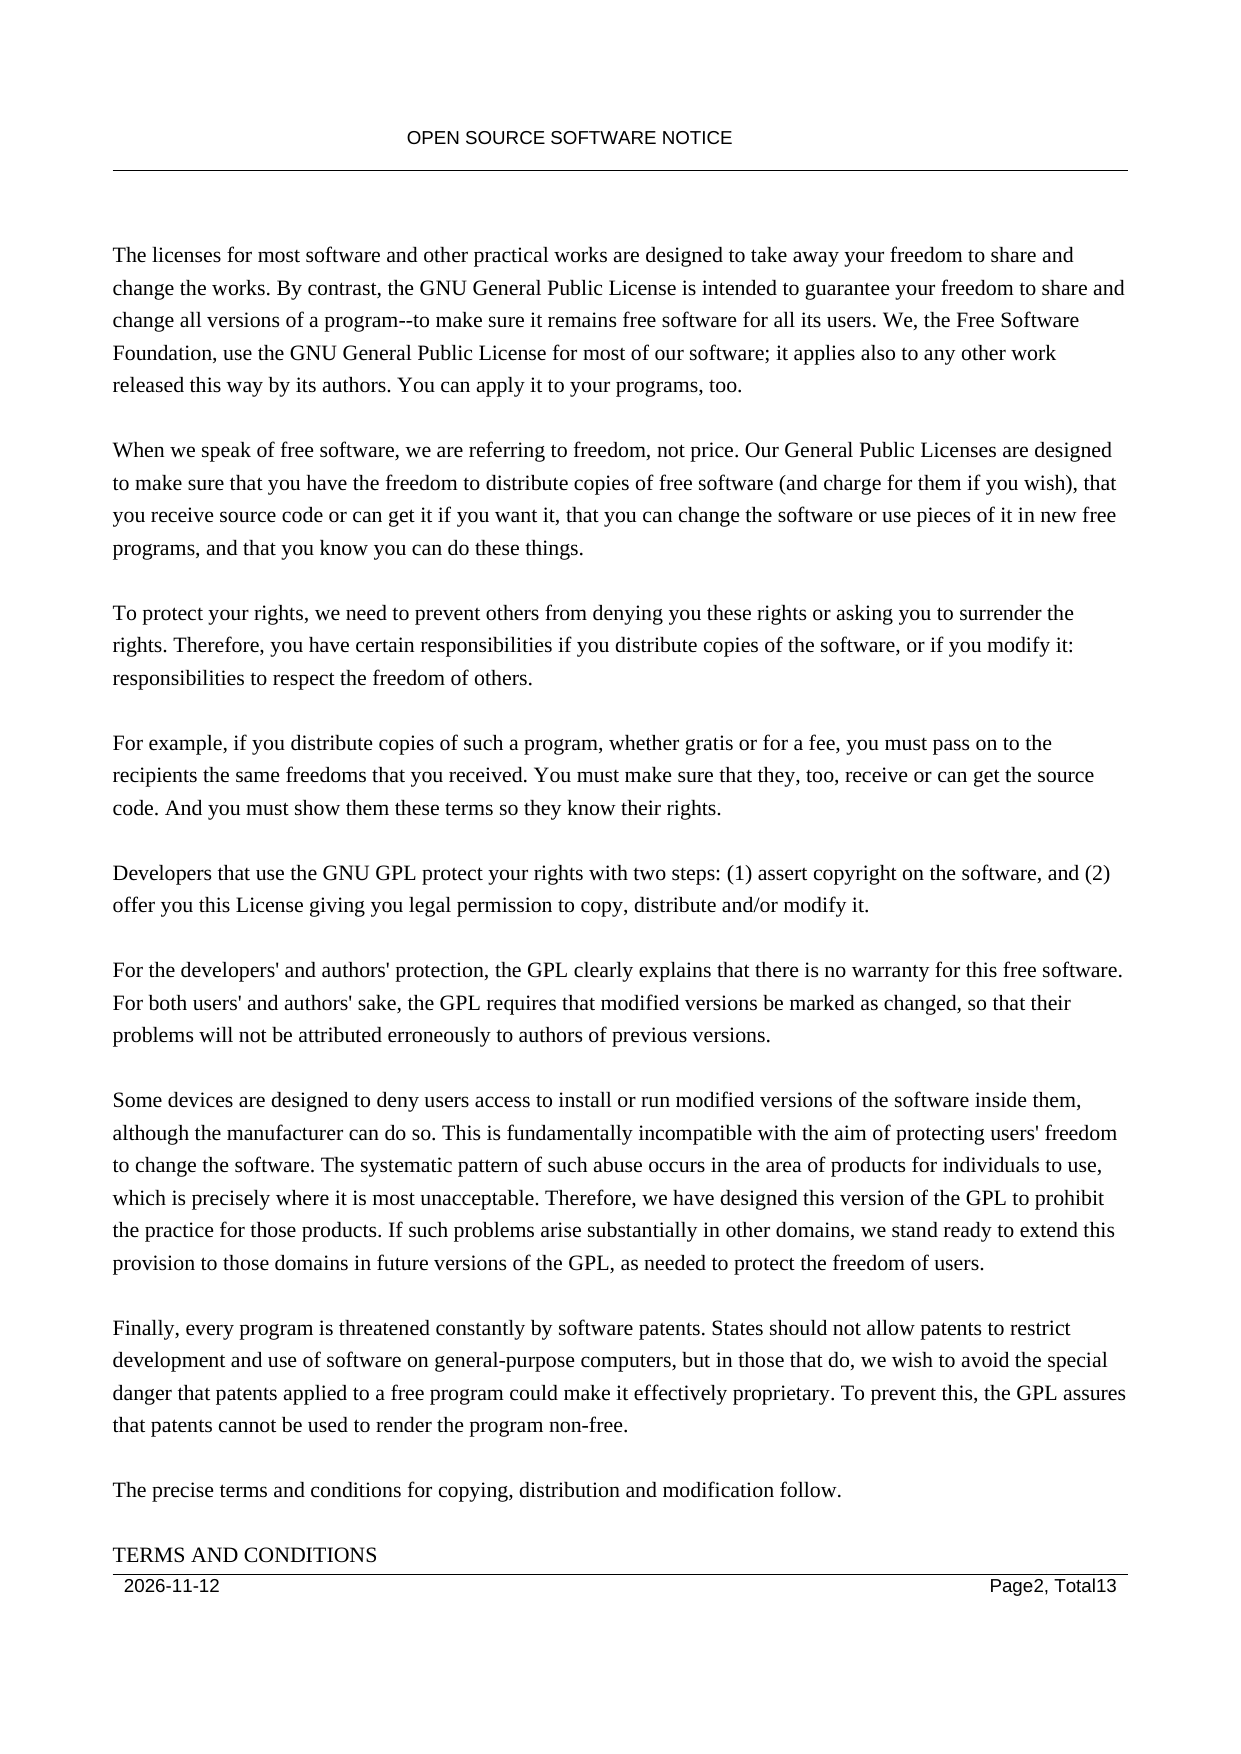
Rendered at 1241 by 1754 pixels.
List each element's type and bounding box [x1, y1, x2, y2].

text [112, 206, 1128, 1571]
